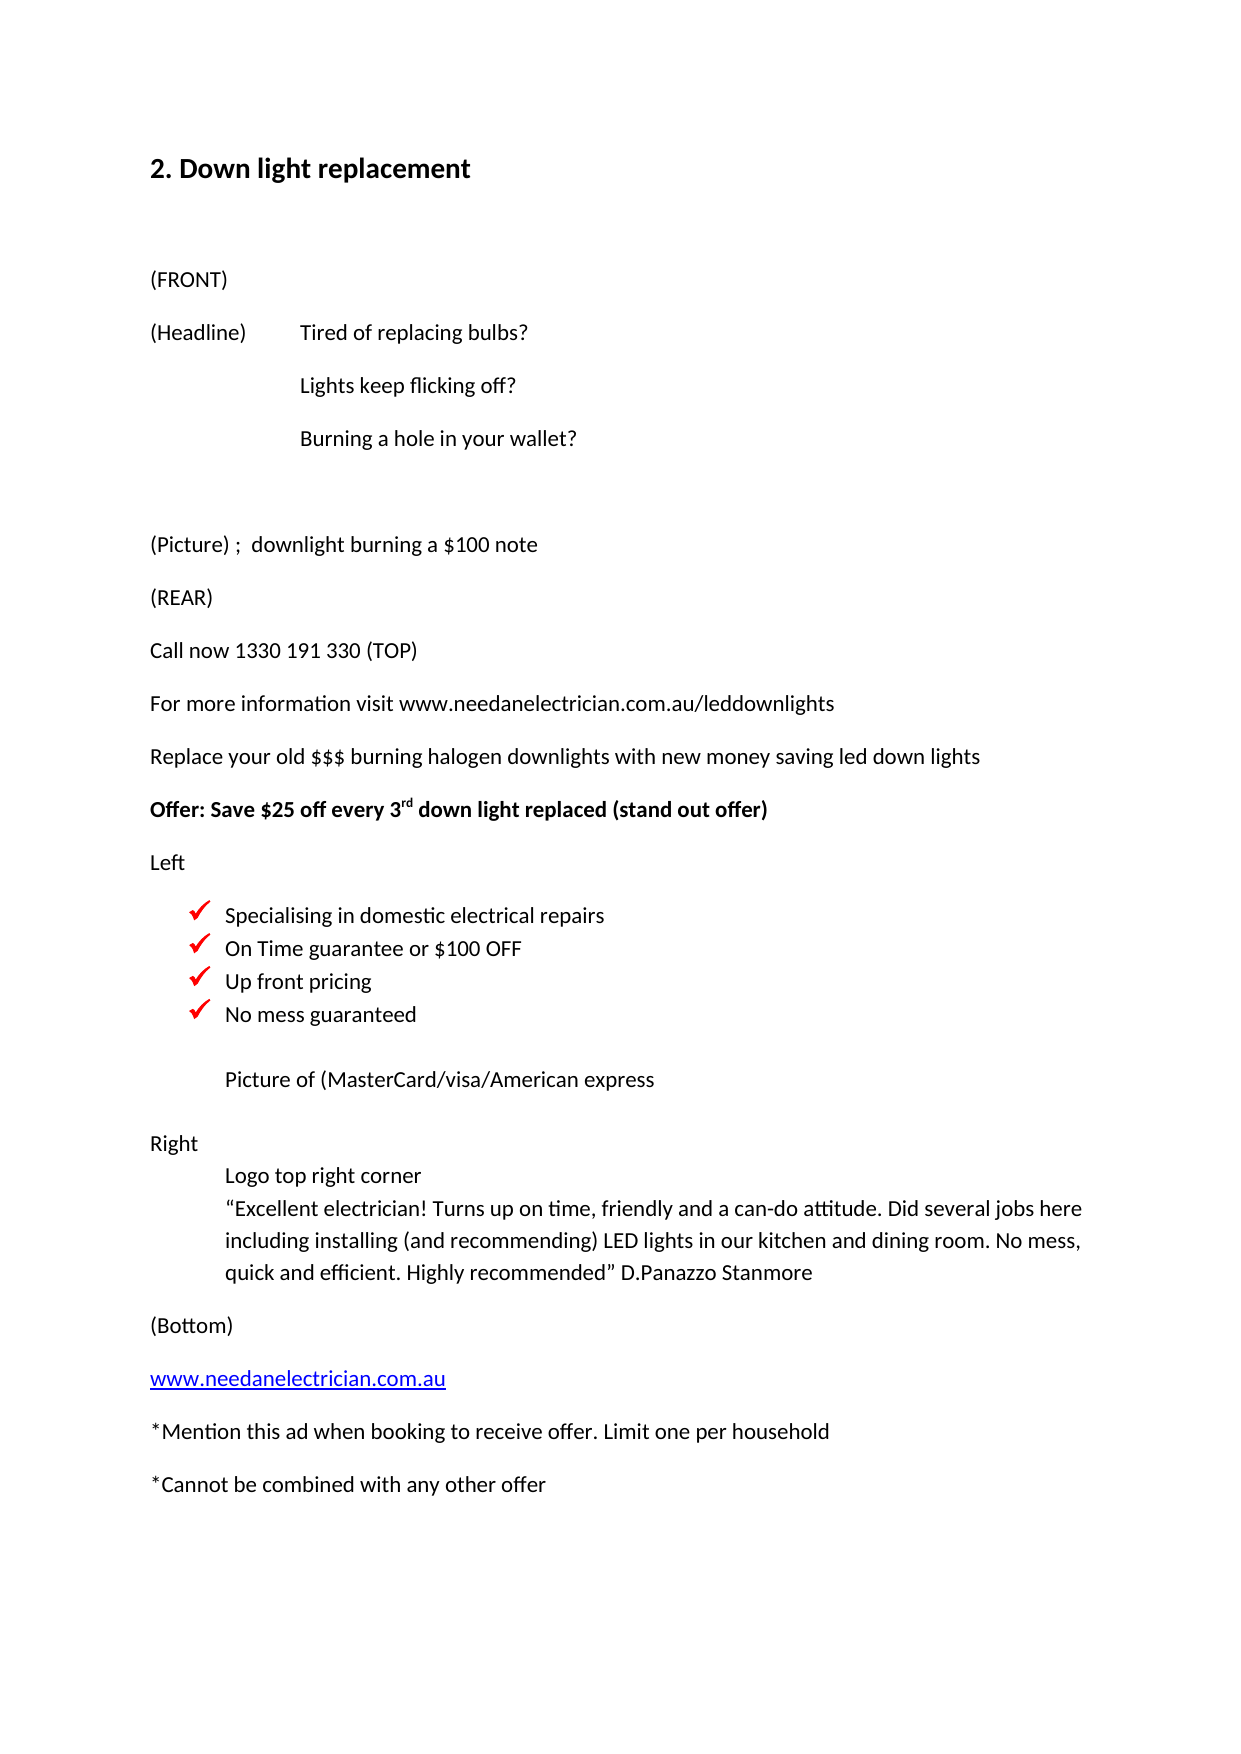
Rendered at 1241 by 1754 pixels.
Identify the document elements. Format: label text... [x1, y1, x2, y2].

list Picture of (MasterCard/visa/American express [225, 1065, 1090, 1093]
list “Excellent electrician! Turns up on time, friendly and a can-do attitude. Did several jobs here including installing (and recommending) LED lights in our kitchen and dining room. No mess, quick and efficient. Highly recommended” D.Panazzo Stanmore [225, 1194, 1090, 1286]
text www.needanelectrician.com.au [150, 1364, 1090, 1392]
text (REAR) [150, 583, 1090, 611]
text For more information visit www.needanelectrician.com.au/leddownlights [150, 689, 1090, 717]
list Up front pricing [187, 967, 1090, 996]
text Lights keep flicking off? [150, 371, 1090, 399]
text *Mention this ad when booking to receive offer. Limit one per household [150, 1417, 1090, 1445]
text (Bottom) [150, 1311, 1090, 1339]
list Logo top right corner [225, 1161, 1090, 1189]
text (FRONT) [150, 265, 1090, 293]
text (Headline) Tired of replacing bulbs? [150, 318, 1090, 346]
text Call now 1330 191 330 (TOP) [150, 636, 1090, 664]
list Right [150, 1129, 1090, 1157]
text Burning a hole in your wallet? [150, 424, 1090, 452]
list No mess guaranteed [187, 1000, 1090, 1028]
text Left [150, 848, 1090, 876]
list Specialising in domestic electrical repairs [187, 901, 1090, 930]
text Offer: Save $25 off every 3rd down light replaced (stand out offer) [150, 795, 1090, 823]
text (Picture) ; downlight burning a $100 note [150, 530, 1090, 558]
text *Cannot be combined with any other offer [150, 1470, 1090, 1498]
text Replace your old $$$ burning halogen downlights with new money saving led down lights [150, 742, 1090, 770]
list On Time guarantee or $100 OFF [187, 934, 1090, 963]
text 2. Down light replacement [150, 150, 1090, 186]
